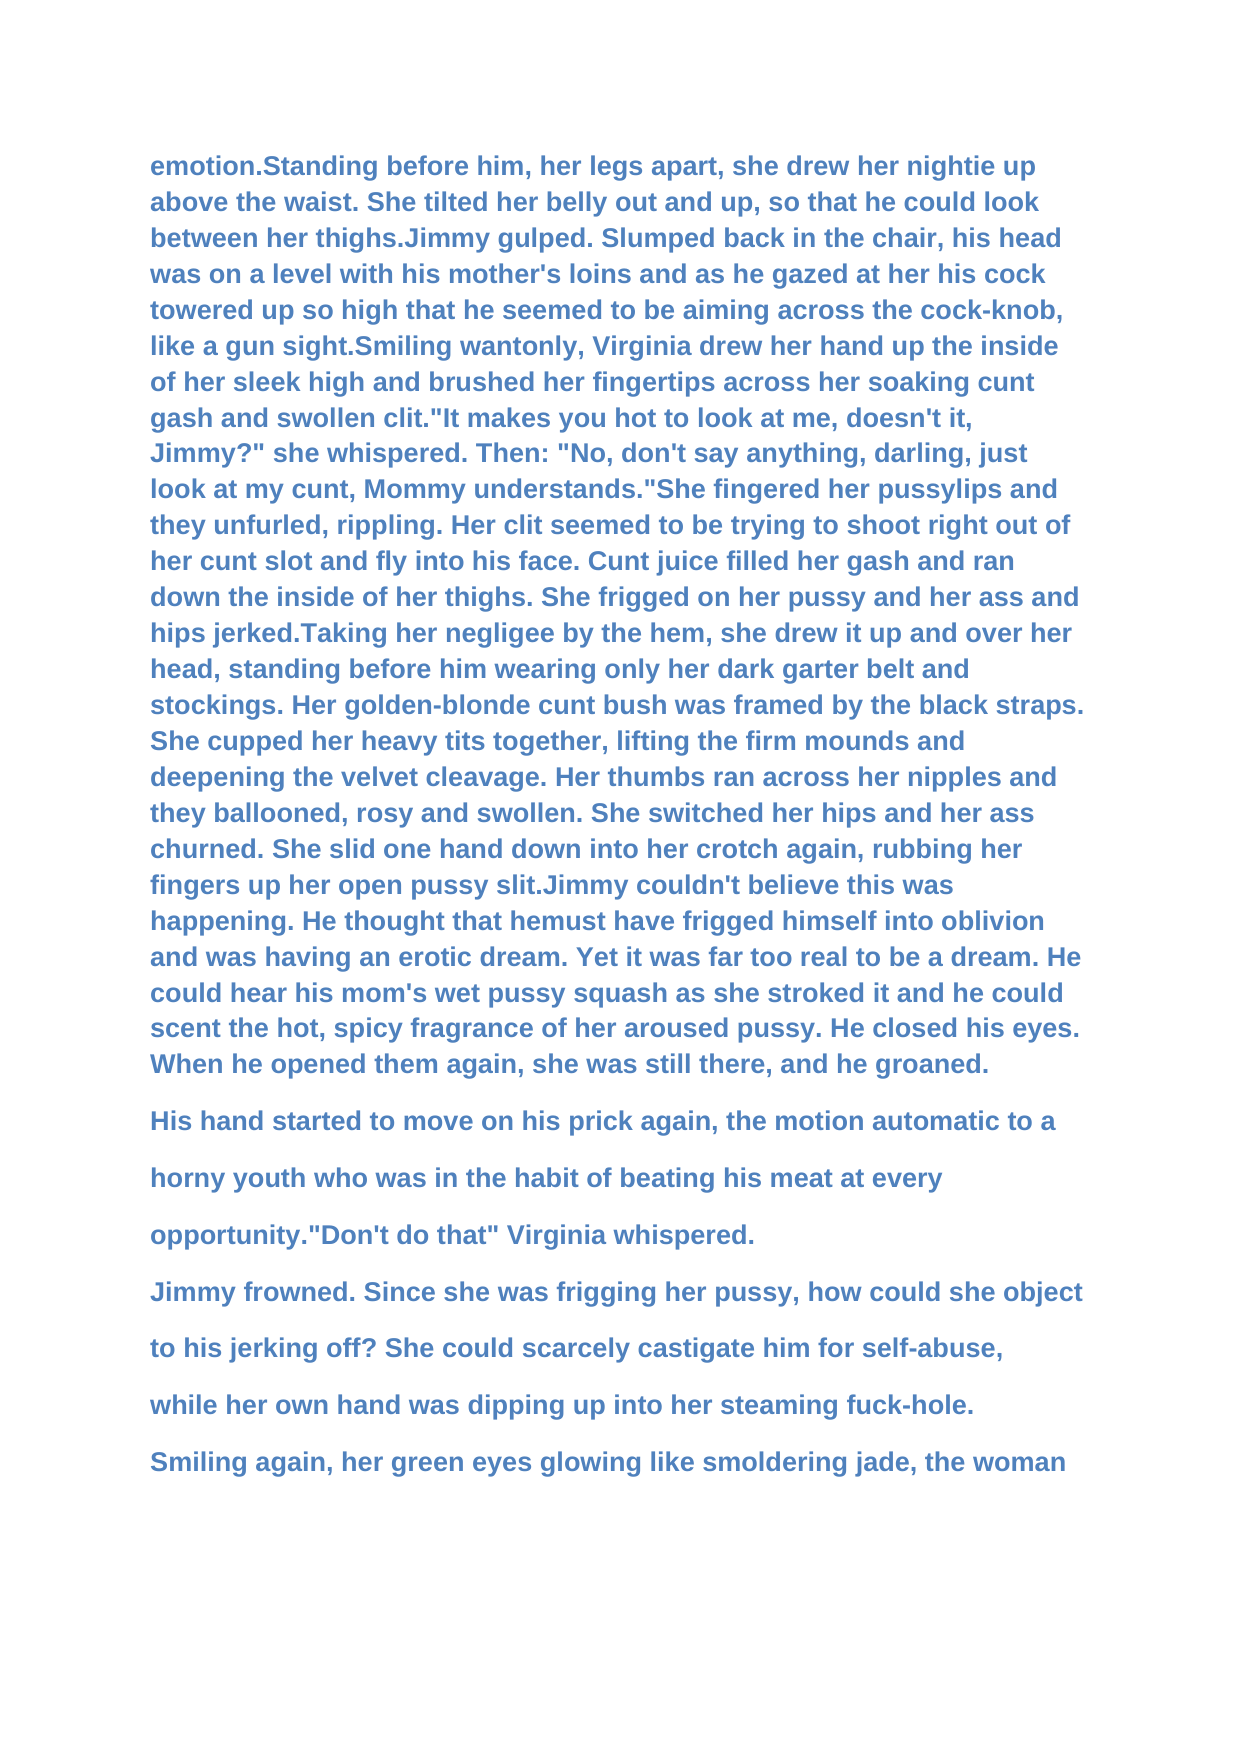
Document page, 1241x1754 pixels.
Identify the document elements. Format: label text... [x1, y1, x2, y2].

subtitle emotion.Standing before him, her legs apart, she drew her nightie up above the waist. She tilted her belly out and up, so that he could look between her thighs.Jimmy gulped. Slumped back in the chair, his head was on a level with his mother's loins and as he gazed at her his cock towered up so high that he seemed to be aiming across the cock-knob, like a gun sight.Smiling wantonly, Virginia drew her hand up the inside of her sleek high and brushed her fingertips across her soaking cunt gash and swollen clit."It makes you hot to look at me, doesn't it, Jimmy?" she whispered. Then: "No, don't say anything, darling, just look at my cunt, Mommy understands."She fingered her pussylips and they unfurled, rippling. Her clit seemed to be trying to shoot right out of her cunt slot and fly into his face. Cunt juice filled her gash and ran down the inside of her thighs. She frigged on her pussy and her ass and hips jerked.Taking her negligee by the hem, she drew it up and over her head, standing before him wearing only her dark garter belt and stockings. Her golden-blonde cunt bush was framed by the black straps. She cupped her heavy tits together, lifting the firm mounds and deepening the velvet cleavage. Her thumbs ran across her nipples and they ballooned, rosy and swollen. She switched her hips and her ass churned. She slid one hand down into her crotch again, rubbing her fingers up her open pussy slit.Jimmy couldn't believe this was happening. He thought that hemust have frigged himself into oblivion and was having an erotic dream. Yet it was far too real to be a dream. He could hear his mom's wet pussy squash as she stroked it and he could scent the hot, spicy fragrance of her aroused pussy. He closed his eyes. When he opened them again, she was still there, and he groaned. [150, 150, 1090, 1080]
subtitle horny youth who was in the habit of beating his meat at every [150, 1162, 1090, 1193]
subtitle His hand started to move on his prick again, the motion automatic to a [150, 1105, 1090, 1136]
subtitle to his jerking off? She could scarcely castigate him for self-abuse, [150, 1332, 1090, 1363]
subtitle Jimmy frowned. Since she was frigging her pussy, how could she object [150, 1276, 1090, 1307]
subtitle Smiling again, her green eyes glowing like smoldering jade, the woman [150, 1446, 1090, 1477]
subtitle while her own hand was dipping up into her steaming fuck-hole. [150, 1389, 1090, 1420]
subtitle opportunity."Don't do that" Virginia whispered. [150, 1219, 1090, 1250]
